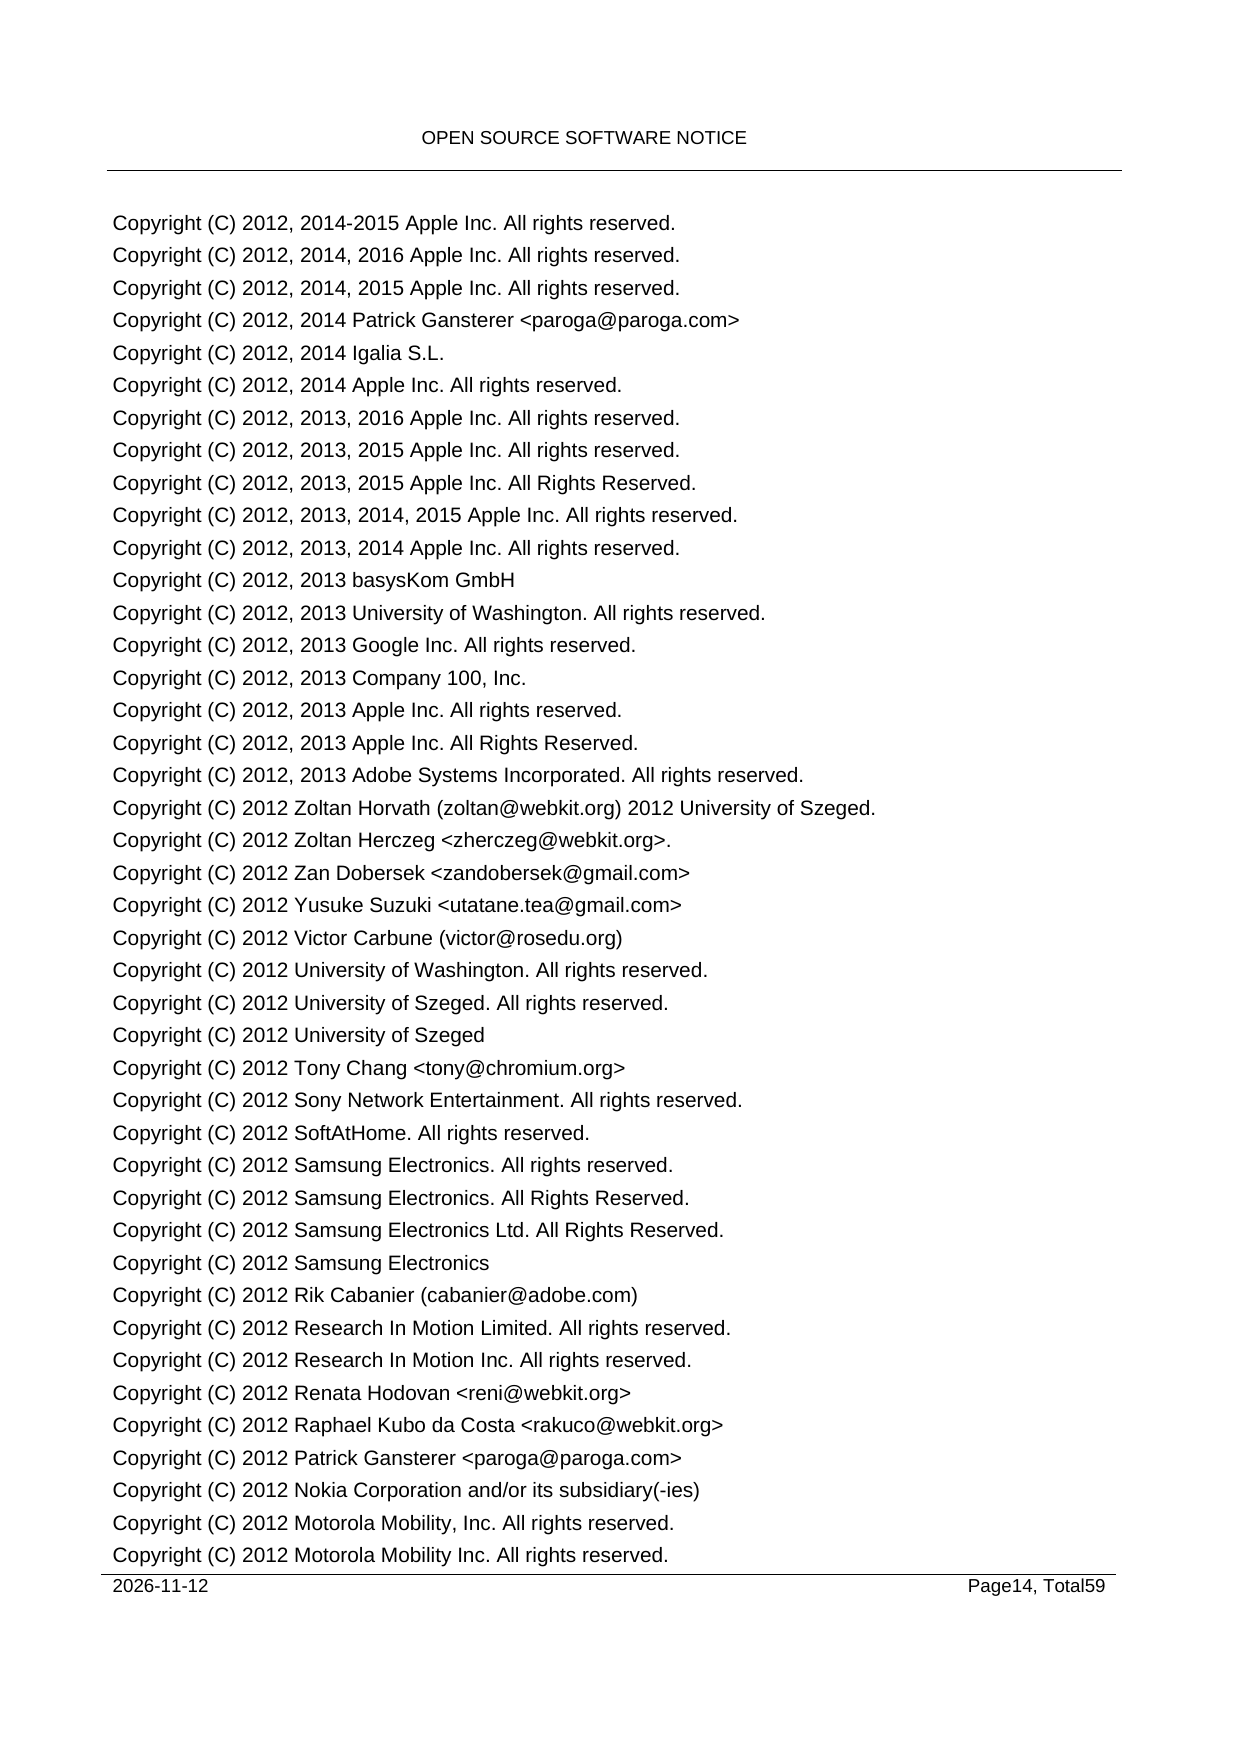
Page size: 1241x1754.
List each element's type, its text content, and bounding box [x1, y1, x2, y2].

text Copyright (C) 2012 Raphael Kubo da Costa <rakuco@webkit.org> [112, 1409, 1128, 1441]
text Copyright (C) 2012 Samsung Electronics [112, 1246, 1128, 1279]
text Copyright (C) 2012 SoftAtHome. All rights reserved. [112, 1116, 1128, 1149]
text Copyright (C) 2012 Renata Hodovan <reni@webkit.org> [112, 1376, 1128, 1409]
text Copyright (C) 2012, 2013 University of Washington. All rights reserved. [112, 596, 1128, 629]
text Copyright (C) 2012, 2013 basysKom GmbH [112, 564, 1128, 596]
text Copyright (C) 2012 Zan Dobersek <zandobersek@gmail.com> [112, 856, 1128, 889]
text Copyright (C) 2012, 2013 Adobe Systems Incorporated. All rights reserved. [112, 759, 1128, 791]
text Copyright (C) 2012, 2013, 2015 Apple Inc. All Rights Reserved. [112, 466, 1128, 499]
text Copyright (C) 2012 Samsung Electronics. All rights reserved. [112, 1149, 1128, 1181]
text Copyright (C) 2012, 2013, 2014, 2015 Apple Inc. All rights reserved. [112, 499, 1128, 531]
text Copyright (C) 2012 Yusuke Suzuki <utatane.tea@gmail.com> [112, 889, 1128, 921]
text Copyright (C) 2012, 2014 Patrick Gansterer <paroga@paroga.com> [112, 304, 1128, 336]
text Copyright (C) 2012 Research In Motion Inc. All rights reserved. [112, 1344, 1128, 1376]
text Copyright (C) 2012 Samsung Electronics Ltd. All Rights Reserved. [112, 1214, 1128, 1246]
text Copyright (C) 2012, 2014, 2016 Apple Inc. All rights reserved. [112, 239, 1128, 271]
text Copyright (C) 2012 Zoltan Horvath (zoltan@webkit.org) 2012 University of Szeged. [112, 791, 1128, 824]
text Copyright (C) 2012 Sony Network Entertainment. All rights reserved. [112, 1084, 1128, 1116]
text Copyright (C) 2012 University of Szeged [112, 1019, 1128, 1051]
text Copyright (C) 2012, 2014 Apple Inc. All rights reserved. [112, 369, 1128, 401]
text Copyright (C) 2012, 2014, 2015 Apple Inc. All rights reserved. [112, 271, 1128, 304]
text Copyright (C) 2012 University of Szeged. All rights reserved. [112, 986, 1128, 1019]
text Copyright (C) 2012, 2013, 2014 Apple Inc. All rights reserved. [112, 531, 1128, 564]
text Copyright (C) 2012 Motorola Mobility Inc. All rights reserved. [112, 1539, 1128, 1571]
text Copyright (C) 2012 Research In Motion Limited. All rights reserved. [112, 1311, 1128, 1344]
text Copyright (C) 2012, 2014-2015 Apple Inc. All rights reserved. [112, 206, 1128, 239]
text Copyright (C) 2012, 2013 Company 100, Inc. [112, 661, 1128, 694]
text Copyright (C) 2012, 2013, 2015 Apple Inc. All rights reserved. [112, 434, 1128, 466]
text Copyright (C) 2012, 2013 Google Inc. All rights reserved. [112, 629, 1128, 661]
text Copyright (C) 2012 Tony Chang <tony@chromium.org> [112, 1051, 1128, 1084]
text Copyright (C) 2012, 2014 Igalia S.L. [112, 336, 1128, 369]
text Copyright (C) 2012 Motorola Mobility, Inc. All rights reserved. [112, 1506, 1128, 1539]
text Copyright (C) 2012 Samsung Electronics. All Rights Reserved. [112, 1181, 1128, 1214]
text Copyright (C) 2012, 2013 Apple Inc. All rights reserved. [112, 694, 1128, 726]
text Copyright (C) 2012 Rik Cabanier (cabanier@adobe.com) [112, 1279, 1128, 1311]
text Copyright (C) 2012 Victor Carbune (victor@rosedu.org) [112, 921, 1128, 954]
text Copyright (C) 2012, 2013 Apple Inc. All Rights Reserved. [112, 726, 1128, 759]
text Copyright (C) 2012 Patrick Gansterer <paroga@paroga.com> [112, 1441, 1128, 1474]
text Copyright (C) 2012 University of Washington. All rights reserved. [112, 954, 1128, 986]
text Copyright (C) 2012 Zoltan Herczeg <zherczeg@webkit.org>. [112, 824, 1128, 856]
text Copyright (C) 2012 Nokia Corporation and/or its subsidiary(-ies) [112, 1474, 1128, 1506]
text Copyright (C) 2012, 2013, 2016 Apple Inc. All rights reserved. [112, 401, 1128, 434]
